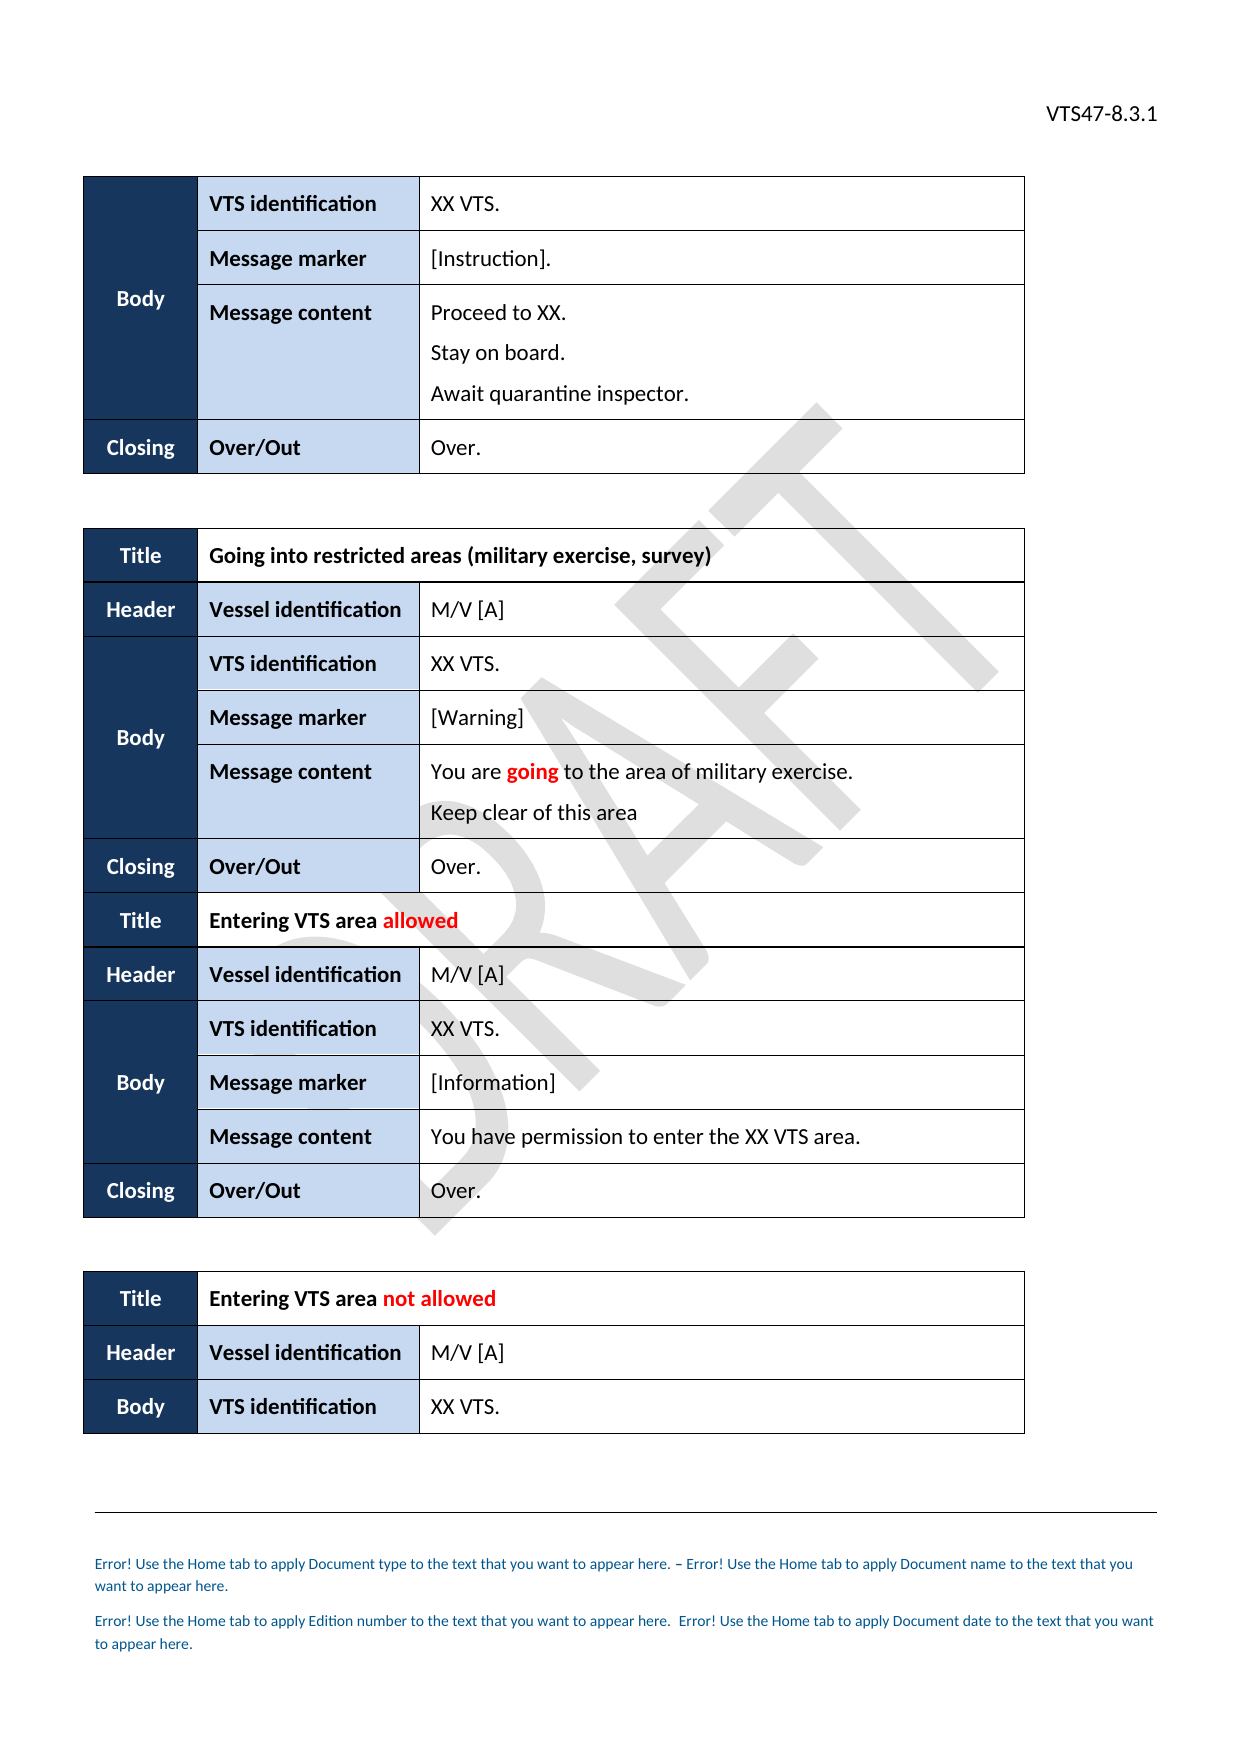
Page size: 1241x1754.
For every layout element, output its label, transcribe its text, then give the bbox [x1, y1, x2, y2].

table_cell Entering VTS area allowed [198, 893, 1024, 946]
table_cell XX VTS. [420, 1001, 1024, 1054]
table_header Entering VTS area not allowed [198, 1272, 1024, 1325]
table_cell Over. [420, 839, 1024, 892]
table_cell Message marker [198, 691, 419, 744]
table_cell Vessel identification [198, 1326, 419, 1379]
table_cell Over/Out [198, 839, 419, 892]
table_cell Closing [84, 839, 197, 892]
table_cell Body [84, 1380, 197, 1433]
table_cell Header [84, 583, 197, 636]
table_cell You have permission to enter the XX VTS area. [420, 1110, 1024, 1163]
table_cell XX VTS. [420, 637, 1024, 689]
table_cell VTS identification [198, 637, 419, 689]
table_cell M/V [A] [420, 1326, 1024, 1379]
table_cell Proceed to XX. Stay on board. Await quarantine inspector. [420, 285, 1024, 419]
table_header Going into restricted areas (military exercise, survey) [198, 529, 1024, 581]
table_cell Closing [84, 1164, 197, 1217]
table_cell Over/Out [198, 1164, 419, 1217]
table_cell Vessel identification [198, 948, 419, 1000]
table_cell VTS identification [198, 1380, 419, 1433]
table_cell Body [84, 637, 197, 838]
table_cell XX VTS. [420, 177, 1024, 230]
table_cell Vessel identification [198, 583, 419, 636]
table_cell M/V [A] [420, 948, 1024, 1000]
table_cell Header [84, 1326, 197, 1379]
table_cell Message content [198, 1110, 419, 1163]
table_cell [Instruction]. [420, 231, 1024, 284]
table_header Title [84, 529, 197, 581]
table_cell Body [84, 1001, 197, 1163]
table_cell Over. [420, 420, 1024, 473]
table_cell Message content [198, 745, 419, 838]
table_cell VTS identification [198, 1001, 419, 1054]
table_cell VTS identification [198, 177, 419, 230]
table_cell XX VTS. [420, 1380, 1024, 1433]
table_header Title [84, 1272, 197, 1325]
table_cell Title [84, 893, 197, 946]
table_cell Body [84, 177, 197, 419]
table_cell Over/Out [198, 420, 419, 473]
table_cell You are going to the area of military exercise. Keep clear of this area [420, 745, 1024, 838]
table_cell [Warning] [420, 691, 1024, 744]
table_cell Closing [84, 420, 197, 473]
table_cell M/V [A] [420, 583, 1024, 636]
table_cell Header [84, 948, 197, 1000]
table_cell Over. [420, 1164, 1024, 1217]
table_cell Message content [198, 285, 419, 419]
table_cell Message marker [198, 231, 419, 284]
table_cell Message marker [198, 1056, 419, 1108]
table_cell [Information] [420, 1056, 1024, 1108]
